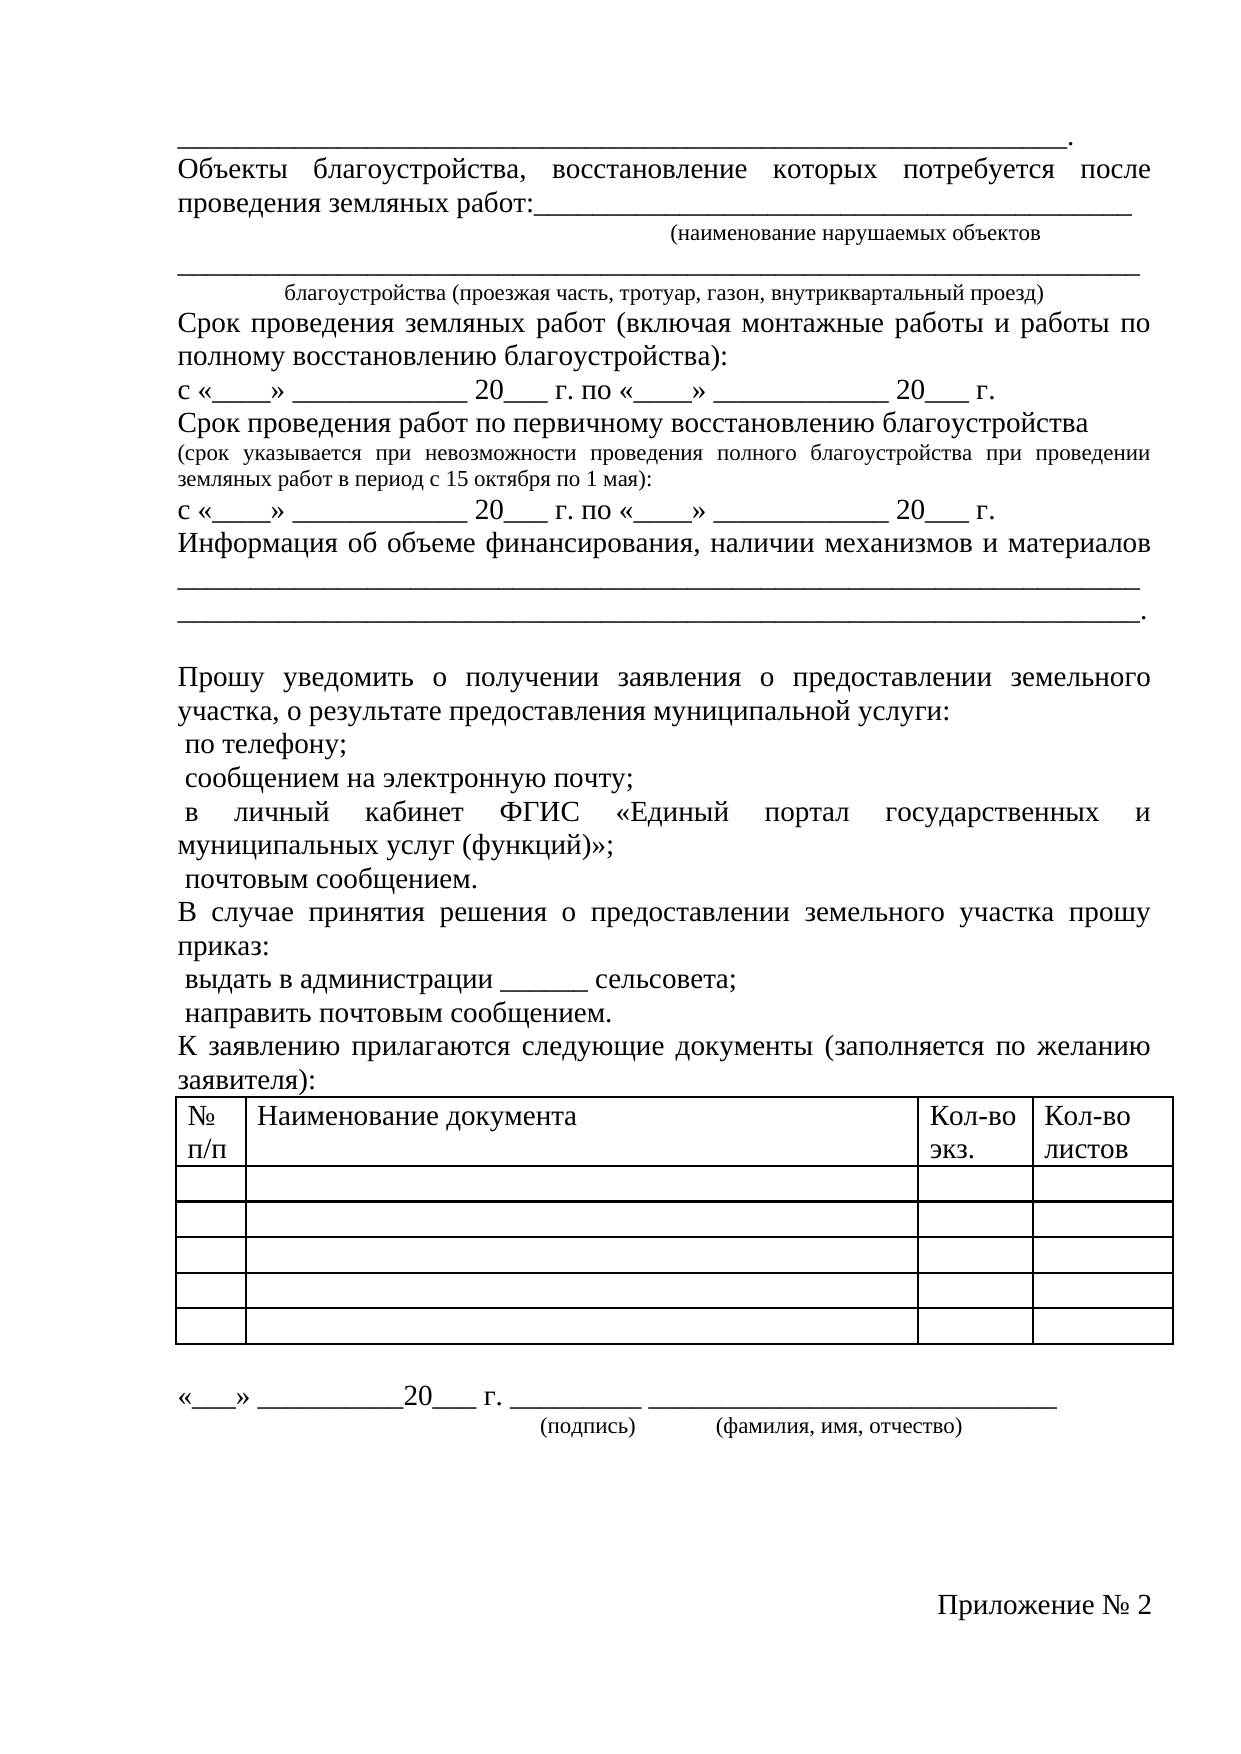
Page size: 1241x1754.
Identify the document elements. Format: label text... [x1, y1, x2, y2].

text «___» __________20___ г. _________ ____________________________ [177, 1378, 1152, 1412]
text благоустройства (проезжая часть, тротуар, газон, внутриквартальный проезд) [177, 279, 1152, 305]
text Срок проведения земляных работ (включая монтажные работы и работы по полному восстановлению благоустройства): [177, 305, 1152, 372]
table_cell [919, 1309, 1032, 1343]
text Приложение № 2 [177, 1587, 1152, 1621]
text В случае принятия решения о предоставлении земельного участка прошу приказ: [177, 894, 1152, 961]
text по телефону; [177, 727, 1152, 760]
table_cell [247, 1309, 917, 1343]
text К заявлению прилагаются следующие документы (заполняется по желанию заявителя): [177, 1028, 1152, 1096]
table_header Кол-во листов [1034, 1098, 1172, 1165]
table_cell [247, 1238, 917, 1272]
text (срок указывается при невозможности проведения полного благоустройства при проведении земляных работ в период с 15 октября по 1 мая): [177, 439, 1152, 492]
text Объекты благоустройства, восстановление которых потребуется после проведения земляных работ:_________________________________________ [177, 152, 1152, 219]
table_cell [919, 1203, 1032, 1236]
text с «____» ____________ 20___ г. по «____» ____________ 20___ г. [177, 372, 1152, 406]
table_cell [247, 1274, 917, 1307]
text (наименование нарушаемых объектов [177, 219, 1152, 245]
text выдать в администрации ______ сельсовета; [177, 961, 1152, 995]
table_header № п/п [177, 1098, 245, 1165]
table_cell [919, 1274, 1032, 1307]
table_cell [1034, 1274, 1172, 1307]
text Информация об объеме финансирования, наличии механизмов и материалов ____________________________________________________________________________________________________________________________________. [177, 525, 1152, 626]
table_cell [177, 1274, 245, 1307]
text направить почтовым сообщением. [177, 995, 1152, 1028]
text почтовым сообщением. [177, 861, 1152, 894]
text _____________________________________________________________. [177, 118, 1152, 152]
table_cell [177, 1203, 245, 1236]
table_cell [1034, 1203, 1172, 1236]
table_cell [1034, 1167, 1172, 1200]
table_cell [1034, 1238, 1172, 1272]
table_cell [247, 1167, 917, 1200]
text Прошу уведомить о получении заявления о предоставлении земельного участка, о результате предоставления муниципальной услуги: [177, 659, 1152, 727]
table_header Наименование документа [247, 1098, 917, 1165]
table_cell [919, 1167, 1032, 1200]
table_cell [919, 1238, 1032, 1272]
table_cell [177, 1309, 245, 1343]
table_cell [177, 1238, 245, 1272]
table_cell [1034, 1309, 1172, 1343]
text сообщением на электронную почту; [177, 760, 1152, 794]
text с «____» ____________ 20___ г. по «____» ____________ 20___ г. [177, 492, 1152, 525]
table_cell [247, 1203, 917, 1236]
table_cell [177, 1167, 245, 1200]
text (подпись) (фамилия, имя, отчество) [177, 1412, 1152, 1438]
text Срок проведения работ по первичному восстановлению благоустройства [177, 406, 1152, 439]
text в личный кабинет ФГИС «Единый портал государственных и муниципальных услуг (функций)»; [177, 794, 1152, 861]
table_header Кол-во экз. [919, 1098, 1032, 1165]
text __________________________________________________________________ [177, 245, 1152, 279]
